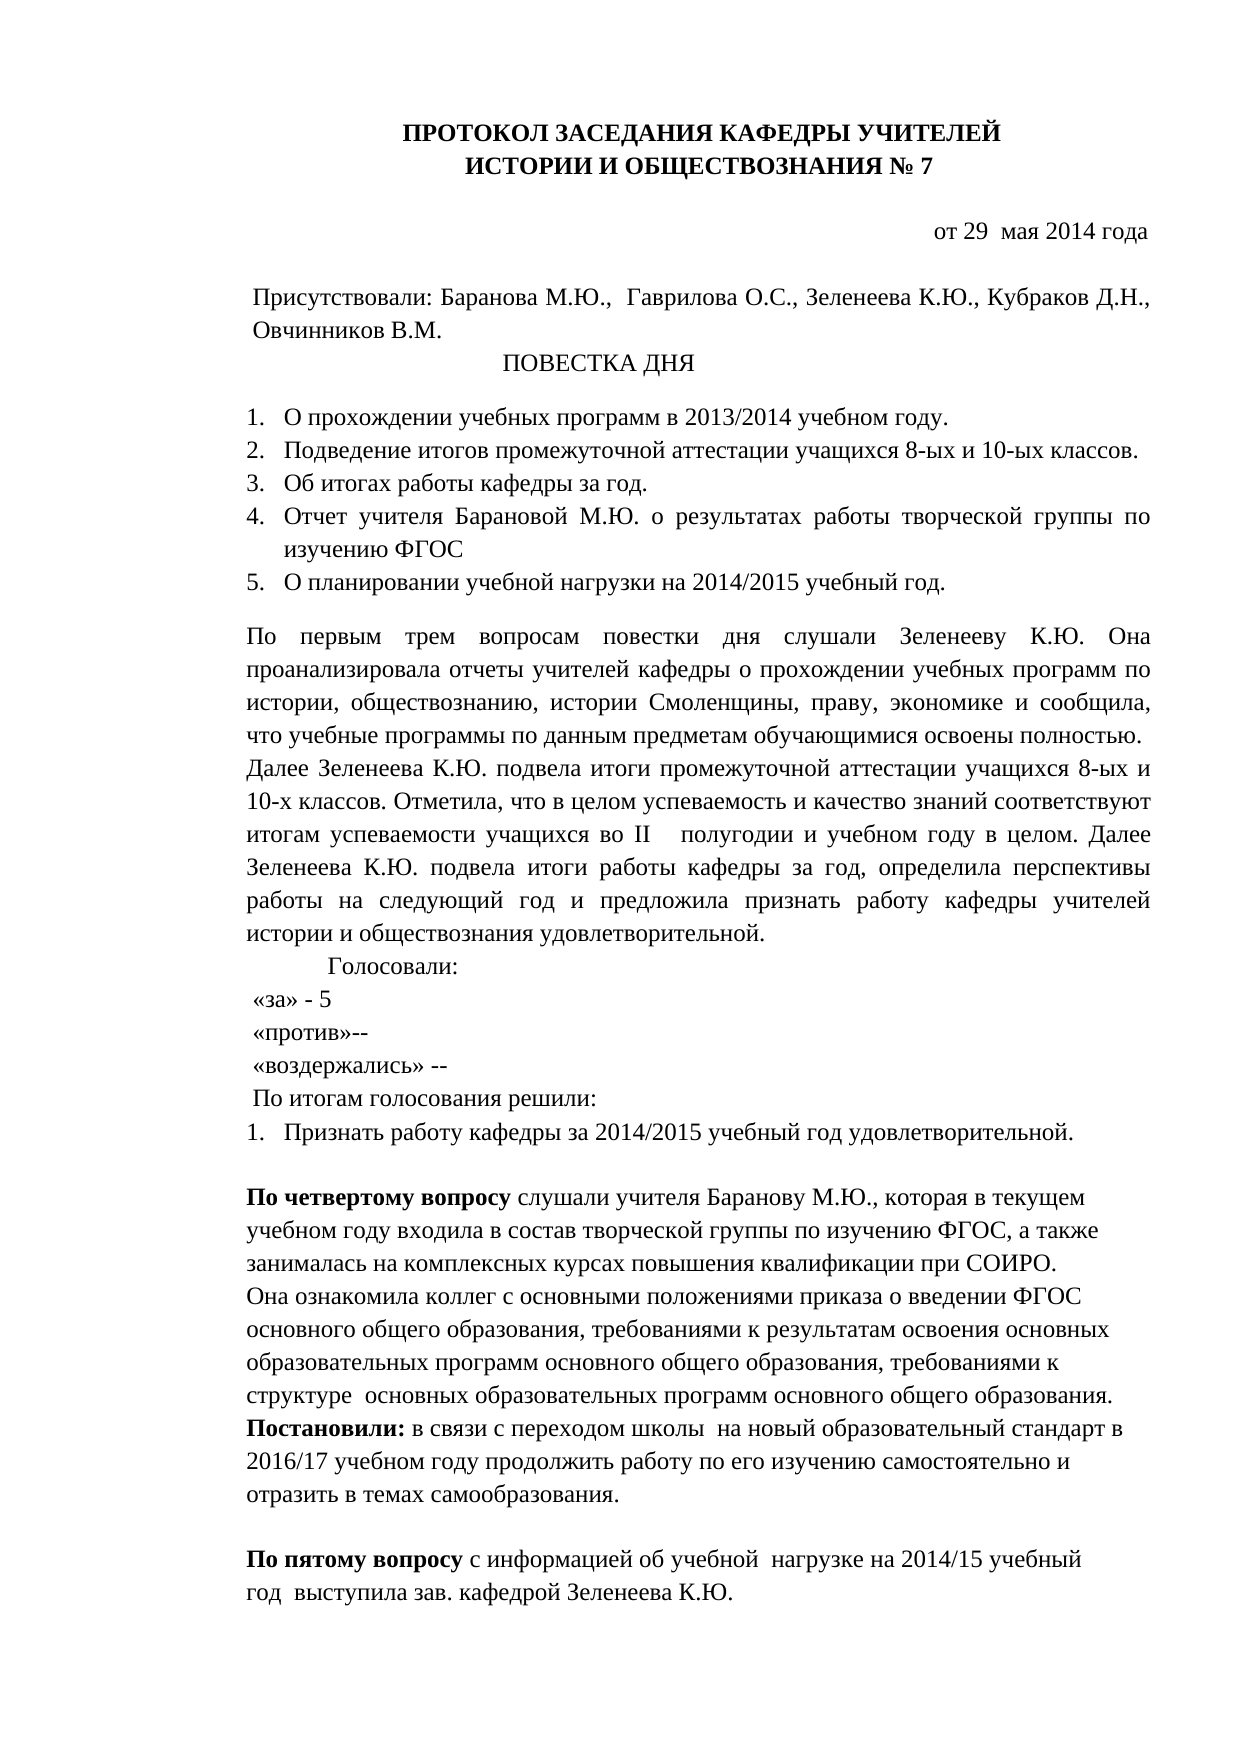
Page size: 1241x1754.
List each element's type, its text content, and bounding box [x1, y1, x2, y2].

text Постановили: в связи с переходом школы на новый образовательный стандарт в [177, 1413, 1152, 1442]
list ПРОТОКОЛ ЗАСЕДАНИЯ КАФЕДРЫ УЧИТЕЛЕЙ [252, 118, 1152, 147]
text 2016/17 учебном году продолжить работу по его изучению самостоятельно и [177, 1446, 1152, 1475]
text год выступила зав. кафедрой Зеленеева К.Ю. [177, 1577, 1152, 1606]
text ПОВЕСТКА ДНЯ [177, 348, 1152, 377]
text занималась на комплексных курсах повышения квалификации при СОИРО. [177, 1248, 1152, 1277]
list Об итогах работы кафедры за год. [246, 468, 1152, 497]
list О планировании учебной нагрузки на 2014/2015 учебный год. [246, 567, 1152, 596]
list Отчет учителя Барановой М.Ю. о результатах работы творческой группы по изучению ФГОС [246, 501, 1152, 563]
list ИСТОРИИ И ОБЩЕСТВОЗНАНИЯ № 7 [252, 151, 1152, 180]
list «за» - 5 [252, 984, 1152, 1013]
text структуре основных образовательных программ основного общего образования. [177, 1380, 1152, 1409]
text отразить в темах самообразования. [177, 1479, 1152, 1508]
text По четвертому вопросу слушали учителя Баранову М.Ю., которая в текущем [177, 1182, 1152, 1211]
list «против»-- [252, 1017, 1152, 1046]
list По итогам голосования решили: [252, 1083, 1152, 1112]
text По первым трем вопросам повестки дня слушали Зеленееву К.Ю. Она проанализировала отчеты учителей кафедры о прохождении учебных программ по истории, обществознанию, истории Смоленщины, праву, экономике и сообщила, что учебные программы по данным предметам обучающимися освоены полностью. [246, 621, 1152, 749]
text образовательных программ основного общего образования, требованиями к [177, 1347, 1152, 1376]
text основного общего образования, требованиями к результатам освоения основных [177, 1314, 1152, 1343]
text Далее Зеленеева К.Ю. подвела итоги промежуточной аттестации учащихся 8-ых и 10-х классов. Отметила, что в целом успеваемость и качество знаний соответствуют итогам успеваемости учащихся во II полугодии и учебном году в целом. Далее Зеленеева К.Ю. подвела итоги работы кафедры за год, определила перспективы работы на следующий год и предложила признать работу кафедры учителей истории и обществознания удовлетворительной. [246, 753, 1152, 947]
list «воздержались» -- [252, 1051, 1152, 1079]
list Подведение итогов промежуточной аттестации учащихся 8-ых и 10-ых классов. [246, 435, 1152, 464]
text Голосовали: [215, 951, 1152, 980]
list Признать работу кафедры за 2014/2015 учебный год удовлетворительной. [246, 1117, 1152, 1145]
list Присутствовали: Баранова М.Ю., Гаврилова О.С., Зеленеева К.Ю., Кубраков Д.Н., Овчинников В.М. [252, 282, 1152, 344]
text По пятому вопросу с информацией об учебной нагрузке на 2014/15 учебный [177, 1544, 1152, 1573]
list О прохождении учебных программ в 2013/2014 учебном году. [246, 402, 1152, 431]
text учебном году входила в состав творческой группы по изучению ФГОС, а также [177, 1215, 1152, 1243]
text Она ознакомила коллег с основными положениями приказа о введении ФГОС [177, 1281, 1152, 1309]
list от 29 мая 2014 года [252, 216, 1152, 245]
